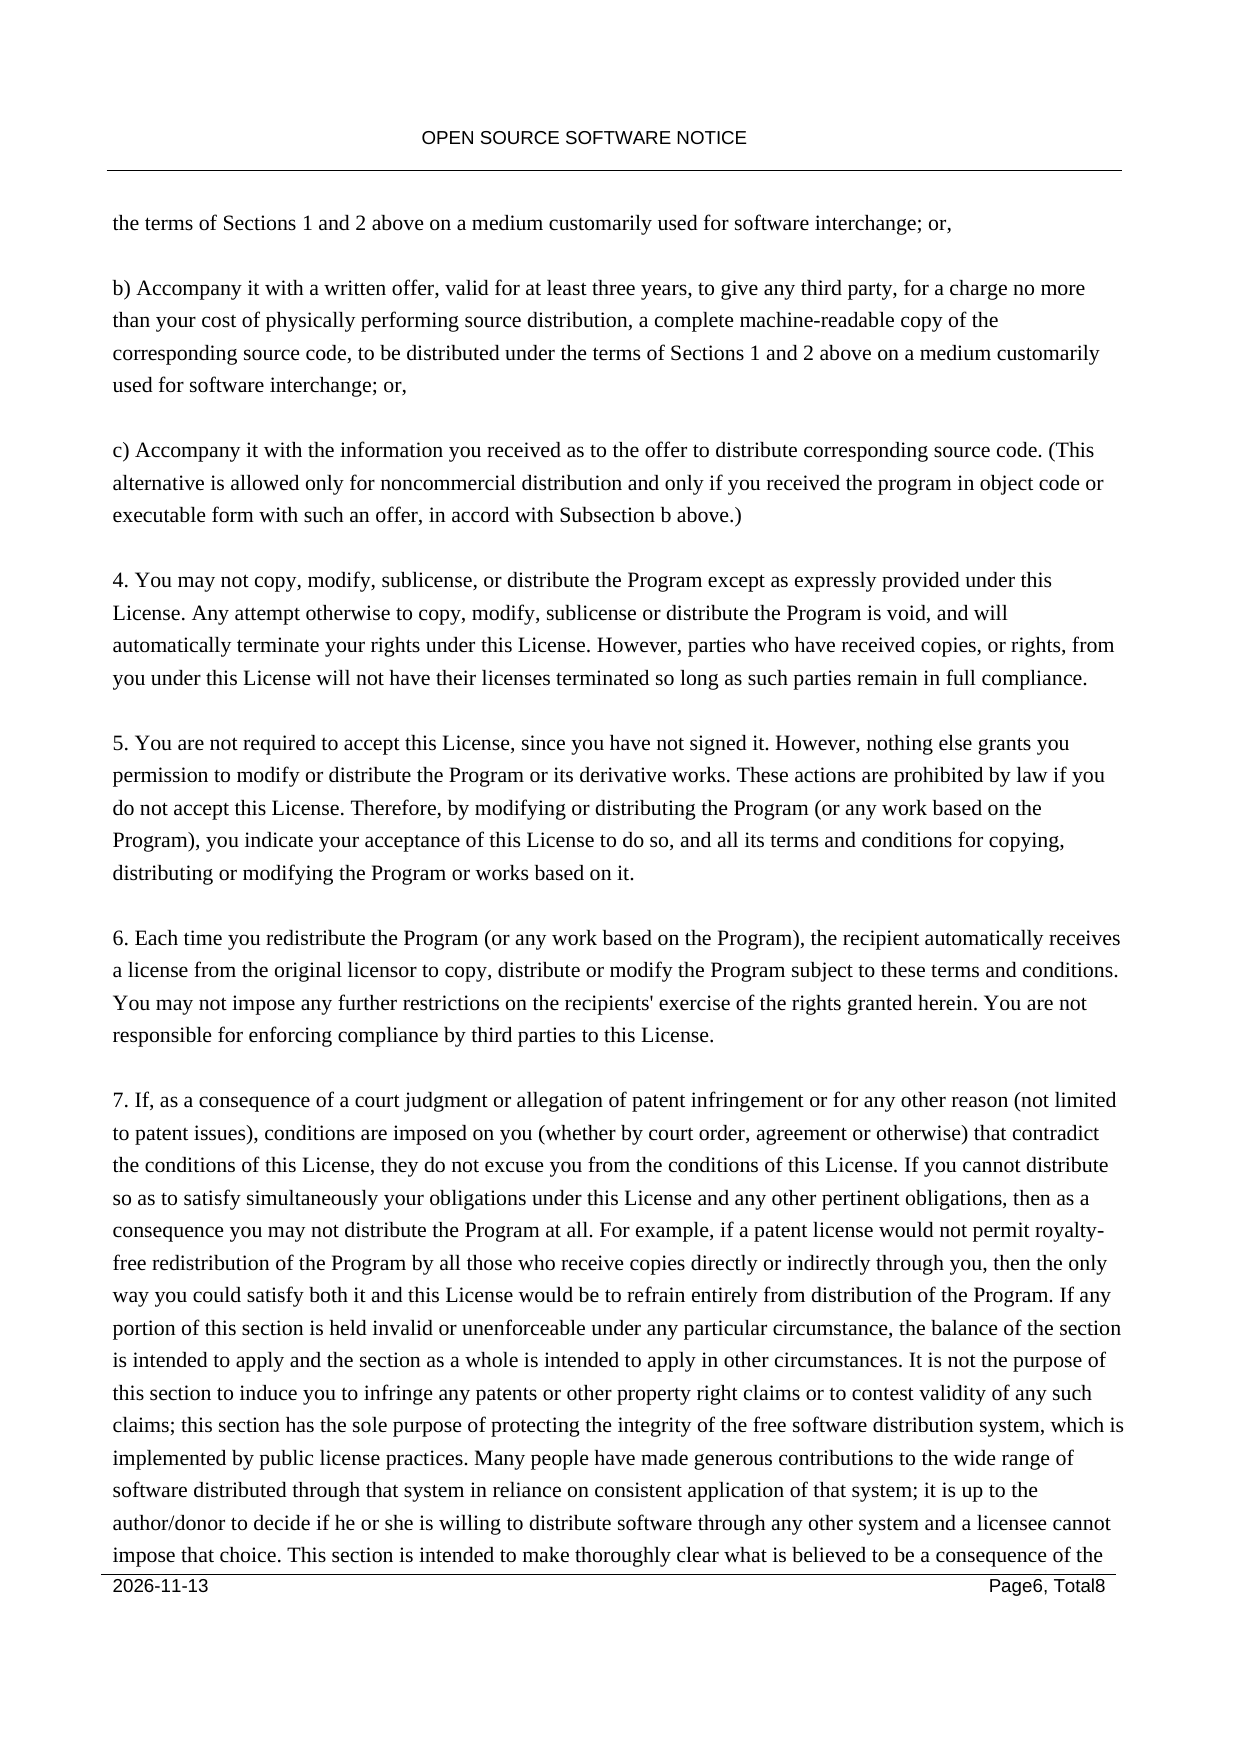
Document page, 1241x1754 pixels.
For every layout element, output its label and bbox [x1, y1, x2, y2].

text [112, 206, 1128, 1571]
